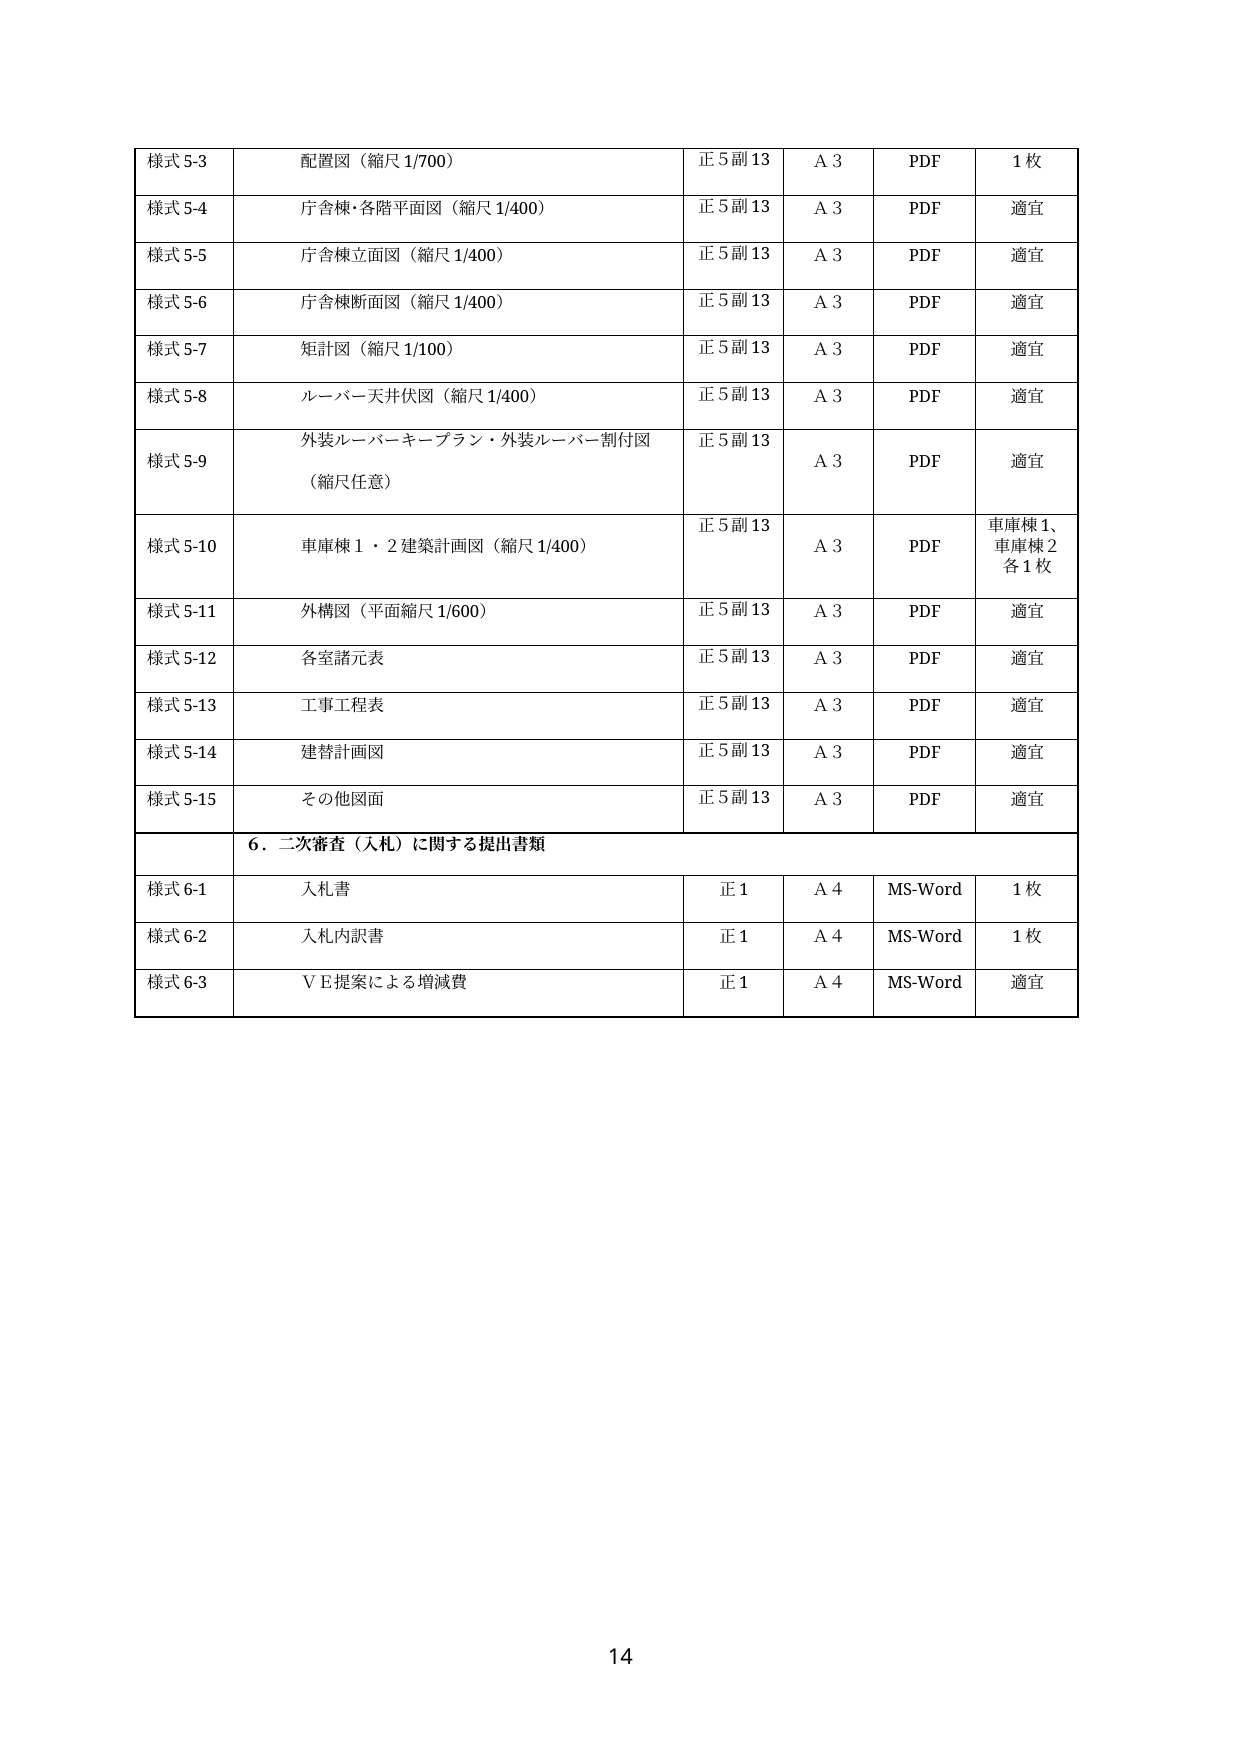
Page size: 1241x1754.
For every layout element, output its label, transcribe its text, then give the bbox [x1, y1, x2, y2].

table_cell 矩計図（縮尺1/100） [289, 336, 683, 382]
table_cell [234, 383, 289, 429]
table_cell [136, 834, 233, 875]
table_cell [234, 786, 289, 832]
table_cell 車庫棟１・２建築計画図（縮尺1/400） [289, 515, 683, 598]
table_cell 正５副13 [684, 646, 783, 692]
table_cell 正５副13 [684, 740, 783, 785]
table_cell 様式5-15 [136, 786, 233, 832]
table_cell 様式5-6 [136, 290, 233, 335]
table_cell PDF [874, 515, 975, 598]
table_cell 車庫棟1、車庫棟２各1枚 [976, 515, 1077, 598]
table_cell 適宜 [976, 970, 1077, 1016]
table_cell Ａ３ [784, 646, 873, 692]
table_cell [234, 740, 289, 785]
table_cell 様式5-8 [136, 383, 233, 429]
table_cell [234, 876, 289, 922]
table_cell 様式5-3 [136, 149, 233, 195]
table_cell Ａ４ [784, 923, 873, 969]
table_cell 適宜 [976, 740, 1077, 785]
table_cell 建替計画図 [289, 740, 683, 785]
table_cell 適宜 [976, 599, 1077, 645]
table_cell PDF [874, 383, 975, 429]
table_cell 様式5-7 [136, 336, 233, 382]
table_cell 正1 [684, 970, 783, 1016]
table_cell Ａ３ [784, 693, 873, 738]
table_cell 正５副13 [684, 693, 783, 738]
table_cell [234, 923, 289, 969]
table_cell Ａ３ [784, 740, 873, 785]
table_cell MS-Word [874, 923, 975, 969]
table_cell PDF [874, 196, 975, 242]
table_cell [234, 243, 289, 288]
table_cell 様式6-3 [136, 970, 233, 1016]
table_cell PDF [874, 646, 975, 692]
table_cell 適宜 [976, 693, 1077, 738]
table_cell 正５副13 [684, 786, 783, 832]
table_cell 正５副13 [684, 290, 783, 335]
table_cell Ａ３ [784, 383, 873, 429]
table_cell [234, 430, 289, 513]
table_cell PDF [874, 149, 975, 195]
table_cell 庁舎棟立面図（縮尺1/400） [289, 243, 683, 288]
table_cell 適宜 [976, 243, 1077, 288]
table_cell 適宜 [976, 430, 1077, 513]
table_cell PDF [874, 599, 975, 645]
table_cell Ａ３ [784, 336, 873, 382]
table_cell ６．二次審査（入札）に関する提出書類 [234, 834, 1077, 875]
table_cell PDF [874, 290, 975, 335]
table_cell [234, 693, 289, 738]
table_cell 適宜 [976, 383, 1077, 429]
table_cell 正1 [684, 876, 783, 922]
table_cell 外装ルーバーキープラン・外装ルーバー割付図 （縮尺任意） [289, 430, 683, 513]
table_cell 様式5-12 [136, 646, 233, 692]
table_cell Ａ３ [784, 430, 873, 513]
table_cell [234, 970, 289, 1016]
table_cell 正５副13 [684, 430, 783, 513]
table_cell 正５副13 [684, 336, 783, 382]
table_cell Ａ４ [784, 970, 873, 1016]
table_cell Ａ３ [784, 149, 873, 195]
table_cell PDF [874, 740, 975, 785]
table_cell 様式6-1 [136, 876, 233, 922]
table_cell Ａ３ [784, 196, 873, 242]
table_cell 様式6-2 [136, 923, 233, 969]
table_cell MS-Word [874, 970, 975, 1016]
table_cell PDF [874, 243, 975, 288]
table_cell 適宜 [976, 290, 1077, 335]
table_cell PDF [874, 430, 975, 513]
table_cell 適宜 [976, 196, 1077, 242]
table_cell [234, 290, 289, 335]
table_cell ＶＥ提案による増減費 [289, 970, 683, 1016]
table_cell 様式5-9 [136, 430, 233, 513]
table_cell 配置図（縮尺1/700） [289, 149, 683, 195]
table_cell Ａ３ [784, 786, 873, 832]
table_cell 工事工程表 [289, 693, 683, 738]
table_cell その他図面 [289, 786, 683, 832]
table_cell 様式5-11 [136, 599, 233, 645]
table_cell Ａ３ [784, 515, 873, 598]
table_cell [234, 646, 289, 692]
table_cell 1枚 [976, 923, 1077, 969]
table_cell 正５副13 [684, 383, 783, 429]
table_cell 入札内訳書 [289, 923, 683, 969]
table_cell 適宜 [976, 336, 1077, 382]
table_cell 各室諸元表 [289, 646, 683, 692]
table_cell 適宜 [976, 786, 1077, 832]
table_cell [234, 336, 289, 382]
table_cell [234, 515, 289, 598]
table_cell PDF [874, 336, 975, 382]
table_cell PDF [874, 693, 975, 738]
table_cell 正５副13 [684, 515, 783, 598]
table_cell PDF [874, 786, 975, 832]
table_cell [234, 149, 289, 195]
table_cell 様式5-4 [136, 196, 233, 242]
table_cell 外構図（平面縮尺1/600） [289, 599, 683, 645]
table_cell [234, 599, 289, 645]
table_cell 正1 [684, 923, 783, 969]
table_cell 様式5-10 [136, 515, 233, 598]
table_cell 様式5-13 [136, 693, 233, 738]
table_cell 正５副13 [684, 149, 783, 195]
table_cell Ａ３ [784, 599, 873, 645]
table_cell Ａ３ [784, 290, 873, 335]
table_cell 適宜 [976, 646, 1077, 692]
table_cell 入札書 [289, 876, 683, 922]
table_cell 正５副13 [684, 599, 783, 645]
table_cell 正５副13 [684, 243, 783, 288]
table_cell 庁舎棟断面図（縮尺1/400） [289, 290, 683, 335]
table_cell MS-Word [874, 876, 975, 922]
table_cell 様式5-5 [136, 243, 233, 288]
table_cell 1枚 [976, 149, 1077, 195]
table_cell Ａ４ [784, 876, 873, 922]
table_cell 様式5-14 [136, 740, 233, 785]
table_cell 正５副13 [684, 196, 783, 242]
table_cell 1枚 [976, 876, 1077, 922]
table_cell Ａ３ [784, 243, 873, 288]
table_cell 庁舎棟･各階平面図（縮尺1/400） [289, 196, 683, 242]
table_cell [234, 196, 289, 242]
table_cell ルーバー天井伏図（縮尺1/400） [289, 383, 683, 429]
